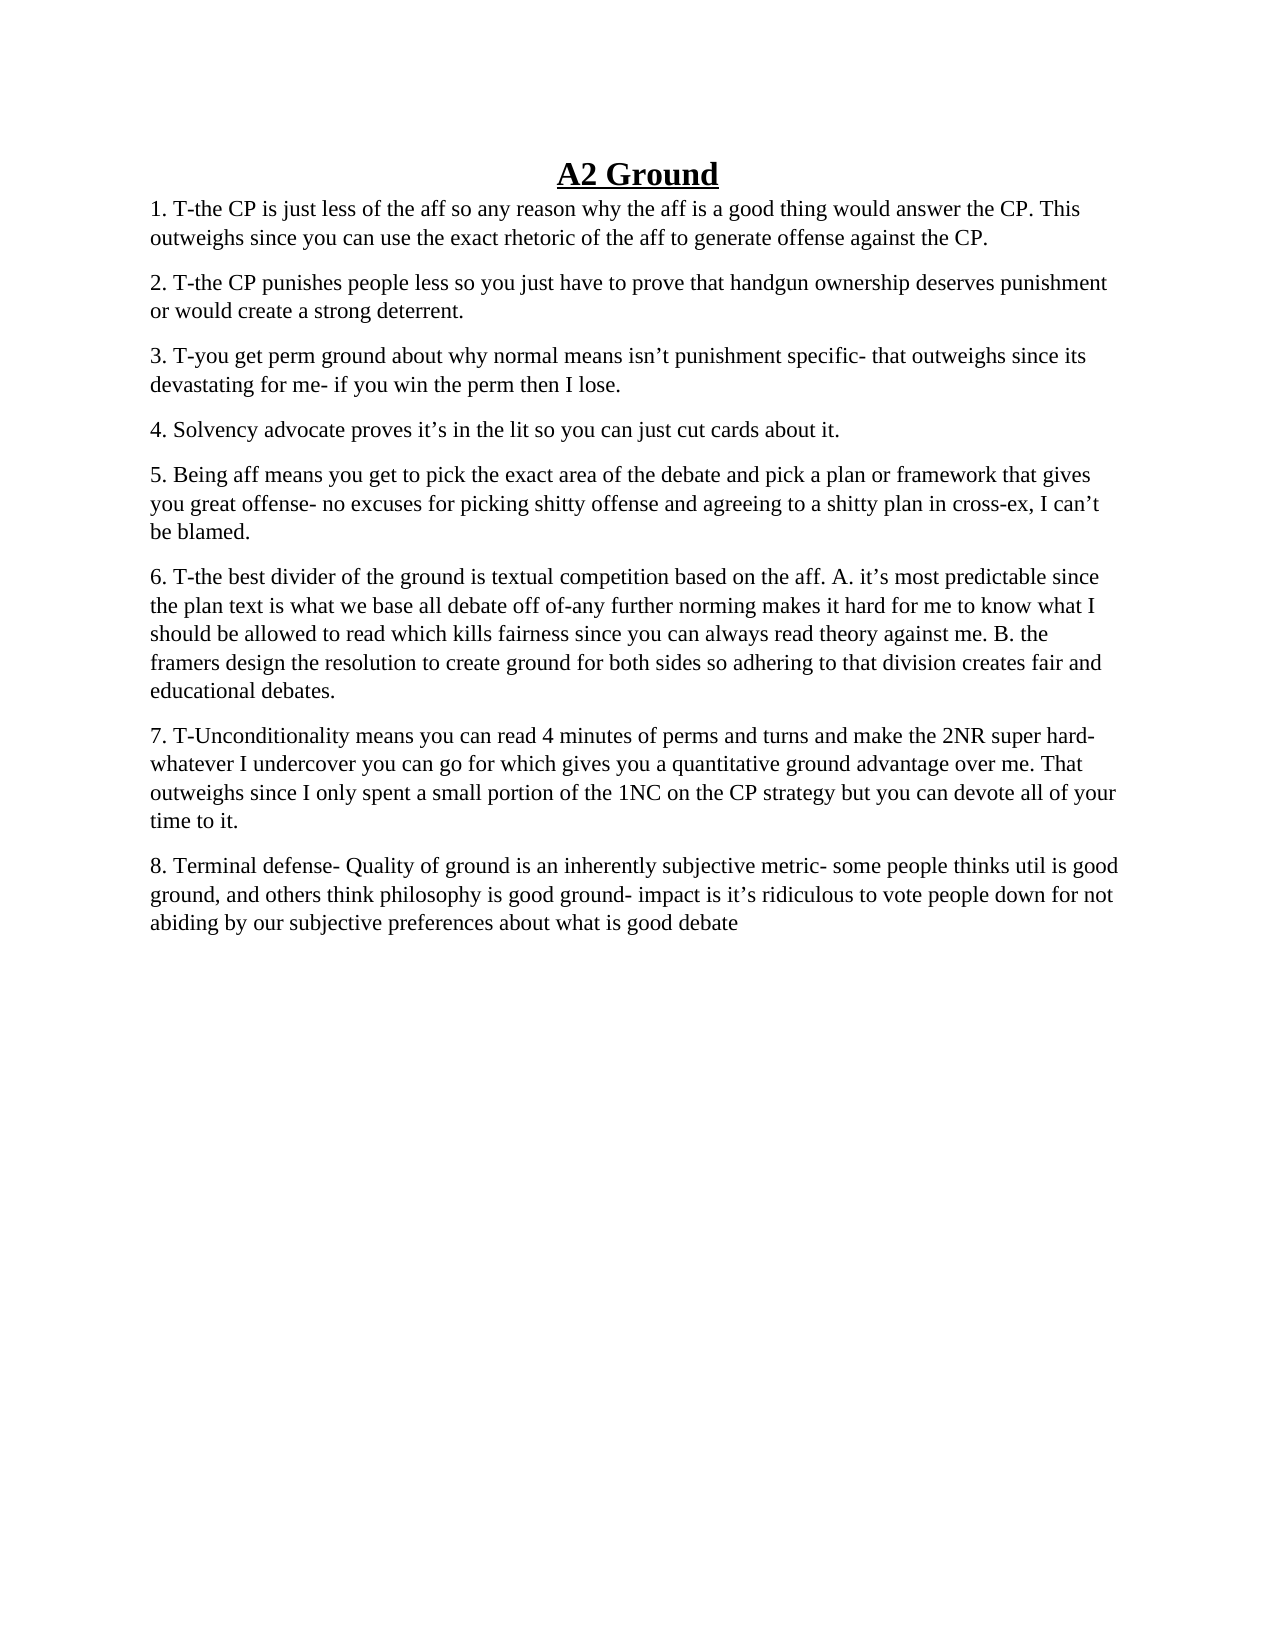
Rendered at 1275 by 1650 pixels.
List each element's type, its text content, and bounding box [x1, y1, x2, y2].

subtitle A2 Ground [150, 154, 1125, 192]
text 7. T-Unconditionality means you can read 4 minutes of perms and turns and make the 2NR super hard-whatever I undercover you can go for which gives you a quantitative ground advantage over me. That outweighs since I only spent a small portion of the 1NC on the CP strategy but you can devote all of your time to it. [150, 722, 1125, 834]
text 1. T-the CP is just less of the aff so any reason why the aff is a good thing would answer the CP. This outweighs since you can use the exact rhetoric of the aff to generate offense against the CP. [150, 196, 1125, 250]
text 6. T-the best divider of the ground is textual competition based on the aff. A. it’s most predictable since the plan text is what we base all debate off of-any further norming makes it hard for me to know what I should be allowed to read which kills fairness since you can always read theory against me. B. the framers design the resolution to create ground for both sides so adhering to that division creates fair and educational debates. [150, 563, 1125, 703]
text 2. T-the CP punishes people less so you just have to prove that handgun ownership deserves punishment or would create a strong deterrent. [150, 269, 1125, 324]
text 4. Solvency advocate proves it’s in the lit so you can just cut cards about it. [150, 416, 1125, 442]
text 3. T-you get perm ground about why normal means isn’t punishment specific- that outweighs since its devastating for me- if you win the perm then I lose. [150, 343, 1125, 397]
text 8. Terminal defense- Quality of ground is an inherently subjective metric- some people thinks util is good ground, and others think philosophy is good ground- impact is it’s ridiculous to vote people down for not abiding by our subjective preferences about what is good debate [150, 852, 1125, 936]
text 5. Being aff means you get to pick the exact area of the debate and pick a plan or framework that gives you great offense- no excuses for picking shitty offense and agreeing to a shitty plan in cross-ex, I can’t be blamed. [150, 461, 1125, 544]
